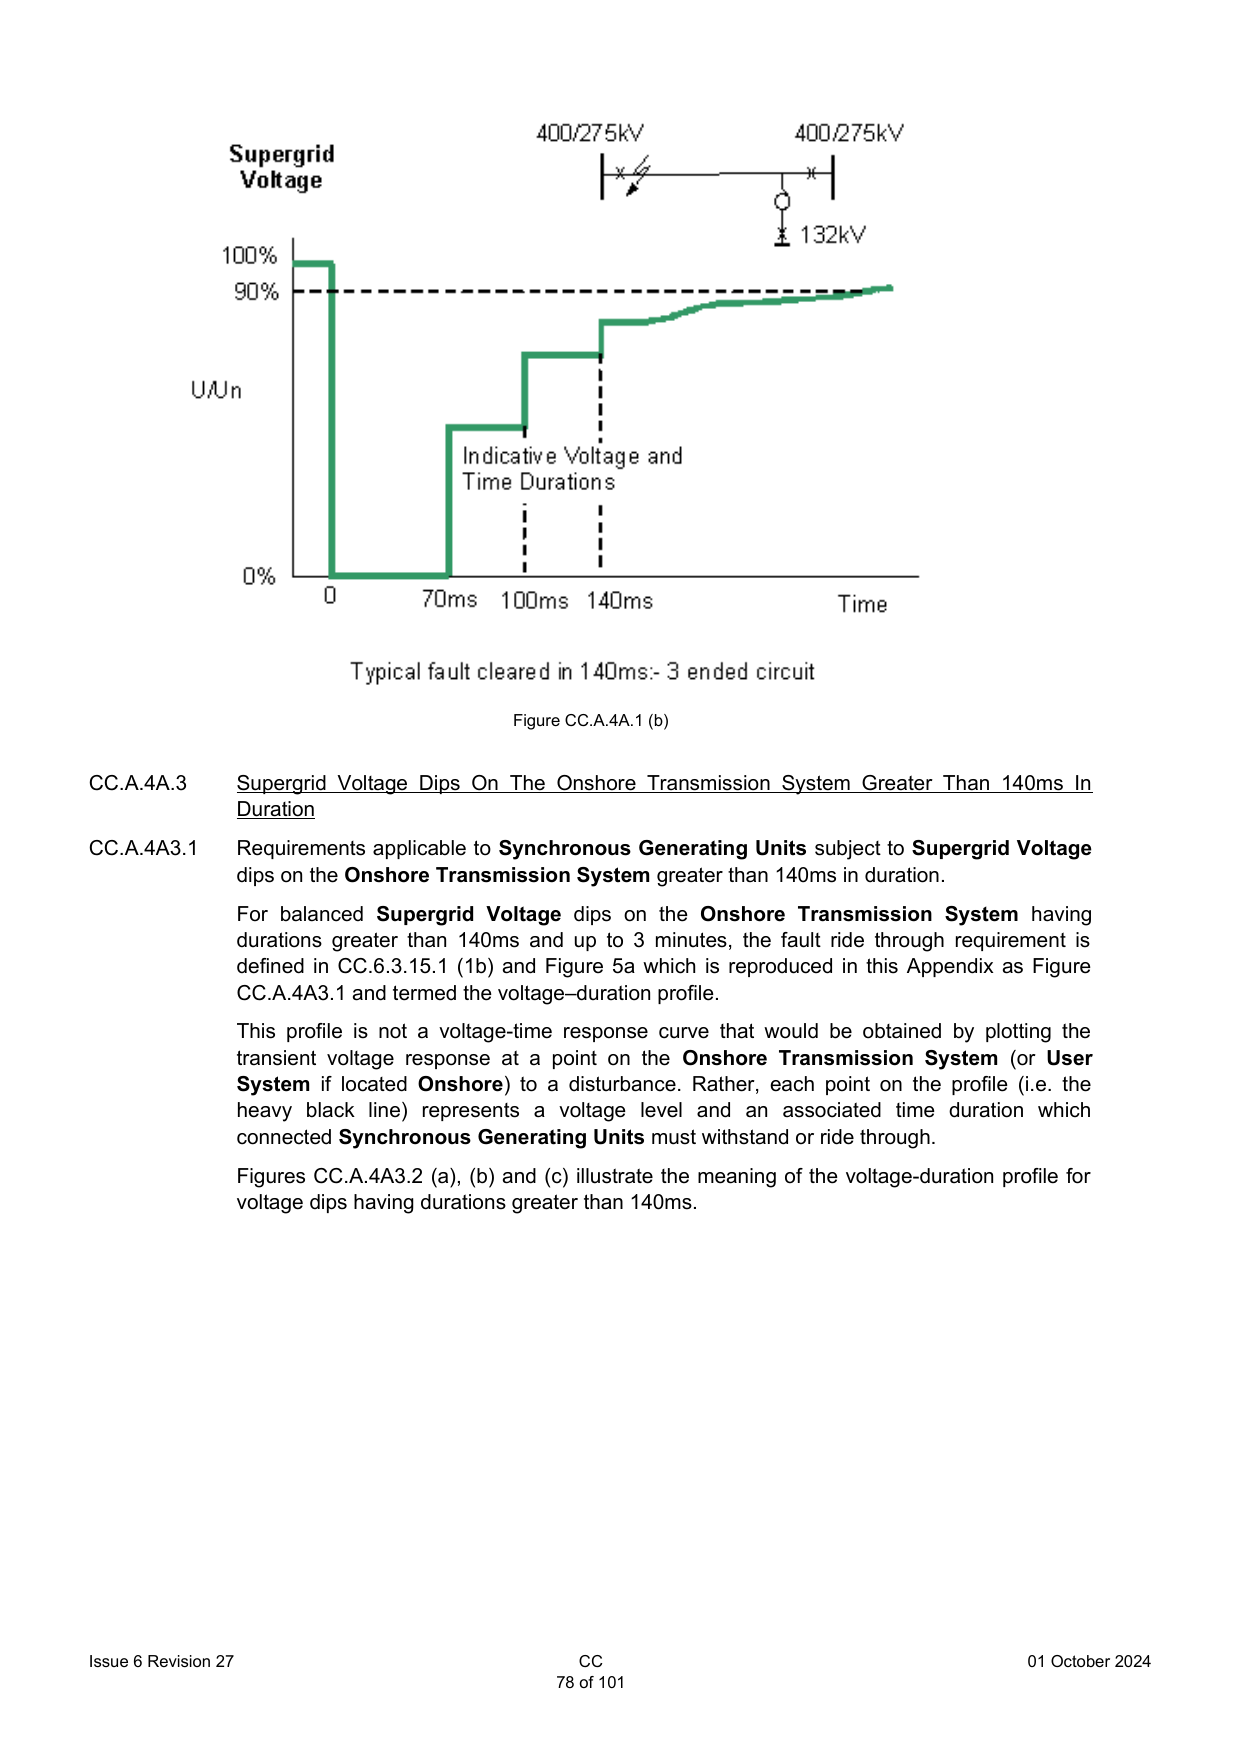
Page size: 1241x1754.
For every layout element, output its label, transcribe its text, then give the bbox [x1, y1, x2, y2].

text CC.A.4A.3 Supergrid Voltage Dips On The Onshore Transmission System Greater Than 140ms In Duration [89, 771, 1092, 821]
text Figures CC.A.4A3.2 (a), (b) and (c) illustrate the meaning of the voltage-duration profile for voltage dips having durations greater than 140ms. [89, 1163, 1092, 1214]
picture [172, 115, 1009, 697]
text Figure CC.A.4A.1 (b) [89, 711, 1092, 730]
text CC.A.4A3.1 Requirements applicable to Synchronous Generating Units subject to Supergrid Voltage dips on the Onshore Transmission System greater than 140ms in duration. [89, 836, 1092, 886]
text For balanced Supergrid Voltage dips on the Onshore Transmission System having durations greater than 140ms and up to 3 minutes, the fault ride through requirement is defined in CC.6.3.15.1 (1b) and Figure 5a which is reproduced in this Appendix as Figure CC.A.4A3.1 and termed the voltage–duration profile. [89, 901, 1092, 1004]
text This profile is not a voltage-time response curve that would be obtained by plotting the transient voltage response at a point on the Onshore Transmission System (or User System if located Onshore) to a disturbance. Rather, each point on the profile (i.e. the heavy black line) represents a voltage level and an associated time duration which connected Synchronous Generating Units must withstand or ride through. [89, 1019, 1092, 1149]
